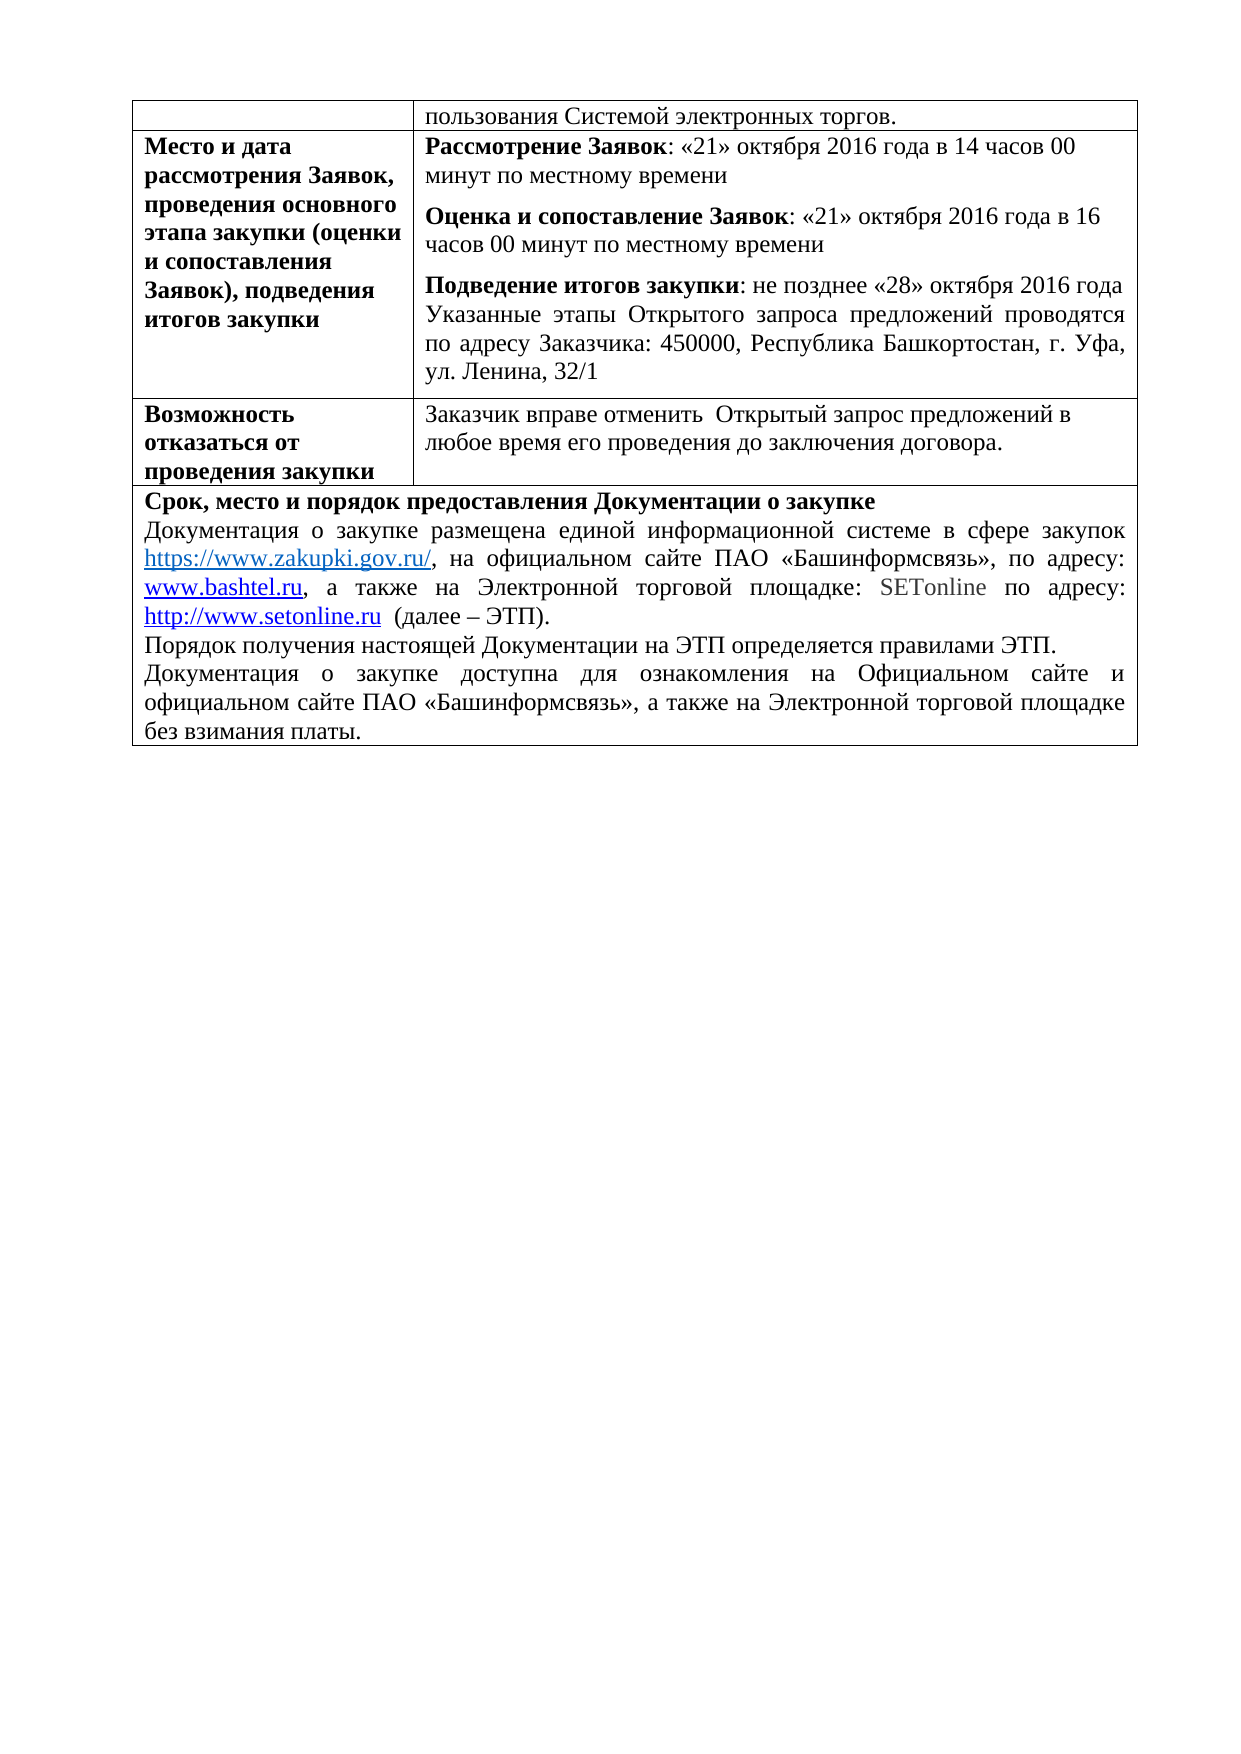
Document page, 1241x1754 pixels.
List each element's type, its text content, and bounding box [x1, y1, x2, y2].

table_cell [133, 101, 413, 130]
table_cell Заказчик вправе отменить Открытый запрос предложений в любое время его проведения до заключения договора. [414, 399, 1137, 485]
table_cell Срок, место и порядок предоставления Документации о закупке Документация о закупке размещена единой информационной системе в сфере закупок https://www.zakupki.gov.ru/, на официальном сайте ПАО «Башинформсвязь», по адресу: www.bashtel.ru, а также на Электронной торговой площадке: SETonline по адресу: http://www.setonline.ru (далее – ЭТП). Порядок получения настоящей Документации на ЭТП определяется правилами ЭТП. Документация о закупке доступна для ознакомления на Официальном сайте и официальном сайте ПАО «Башинформсвязь», а также на Электронной торговой площадке без взимания платы. [133, 486, 1137, 745]
table_cell Возможность отказаться от проведения закупки [133, 399, 413, 485]
table_cell Место и дата рассмотрения Заявок, проведения основного этапа закупки (оценки и сопоставления Заявок), подведения итогов закупки [133, 131, 413, 398]
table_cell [414, 101, 1137, 130]
table_cell Рассмотрение Заявок: «21» октября 2016 года в 14 часов 00 минут по местному времени Оценка и сопоставление Заявок: «21» октября 2016 года в 16 часов 00 минут по местному времени Подведение итогов закупки: не позднее «28» октября 2016 года Указанные этапы Открытого запроса предложений проводятся по адресу Заказчика: 450000, Республика Башкортостан, г. Уфа, ул. Ленина, 32/1 [414, 131, 1137, 398]
